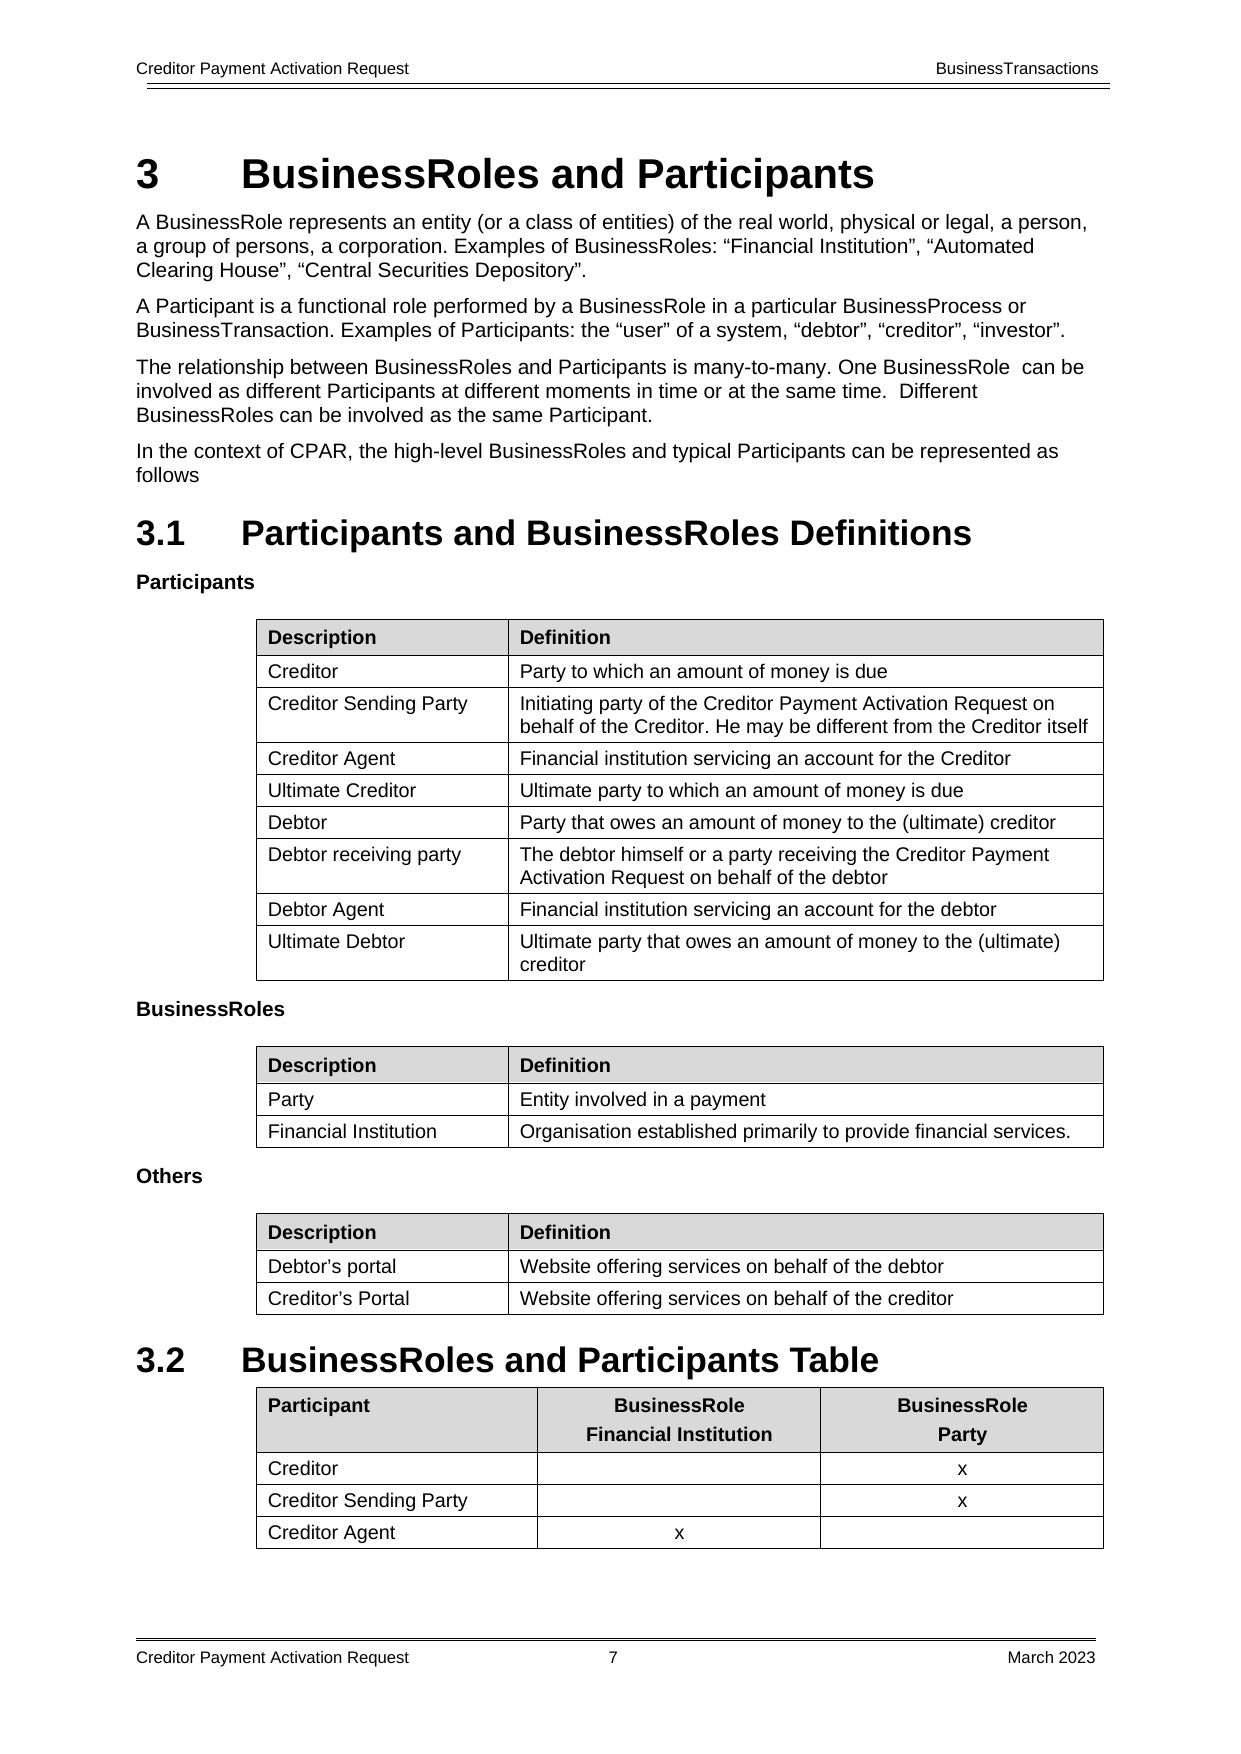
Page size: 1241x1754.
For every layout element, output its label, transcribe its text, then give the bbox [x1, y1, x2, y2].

table_cell x [821, 1485, 1103, 1516]
table_cell [538, 1485, 820, 1516]
table_cell x [538, 1517, 820, 1548]
table_cell Debtor [257, 807, 508, 838]
table_cell Creditor Sending Party [257, 688, 508, 742]
table_cell Party to which an amount of money is due [509, 656, 1103, 687]
text Others [136, 1164, 1104, 1188]
table_header Description [257, 1047, 508, 1082]
table_cell Financial institution servicing an account for the debtor [509, 894, 1103, 925]
table_cell Creditor Sending Party [257, 1485, 537, 1516]
text A Participant is a functional role performed by a BusinessRole in a particular BusinessProcess or BusinessTransaction. Examples of Participants: the “user” of a system, “debtor”, “creditor”, “investor”. [136, 294, 1104, 342]
table_header Description [257, 620, 508, 655]
table_cell Ultimate Debtor [257, 926, 508, 979]
table_cell [821, 1517, 1103, 1548]
table_header Description [257, 1214, 508, 1249]
table_cell Initiating party of the Creditor Payment Activation Request on behalf of the Creditor. He may be different from the Creditor itself [509, 688, 1103, 742]
table_cell Creditor’s Portal [257, 1283, 508, 1314]
text The relationship between BusinessRoles and Participants is many-to-many. One BusinessRole can be involved as different Participants at different moments in time or at the same time. Different BusinessRoles can be involved as the same Participant. [136, 355, 1104, 427]
table_cell Website offering services on behalf of the debtor [509, 1251, 1103, 1282]
table_header BusinessRole Financial Institution [538, 1388, 820, 1452]
text A BusinessRole represents an entity (or a class of entities) of the real world, physical or legal, a person, a group of persons, a corporation. Examples of BusinessRoles: “Financial Institution”, “Automated Clearing House”, “Central Securities Depository”. [136, 210, 1104, 282]
table_cell Debtor Agent [257, 894, 508, 925]
table_cell x [821, 1453, 1103, 1484]
table_cell Website offering services on behalf of the creditor [509, 1283, 1103, 1314]
text In the context of CPAR, the high-level BusinessRoles and typical Participants can be represented as follows [136, 439, 1104, 487]
table_cell Creditor Agent [257, 1517, 537, 1548]
table_cell The debtor himself or a party receiving the Creditor Payment Activation Request on behalf of the debtor [509, 839, 1103, 893]
table_cell Creditor [257, 1453, 537, 1484]
table_header Definition [509, 620, 1103, 655]
table_cell Creditor [257, 656, 508, 687]
table_header Definition [509, 1214, 1103, 1249]
subtitle BusinessRoles and Participants Table [136, 1340, 1104, 1380]
text BusinessRoles [136, 997, 1104, 1021]
table_header Participant [257, 1388, 537, 1452]
table_cell Ultimate party that owes an amount of money to the (ultimate) creditor [509, 926, 1103, 979]
subtitle Participants and BusinessRoles Definitions [136, 512, 1104, 553]
table_header Definition [509, 1047, 1103, 1082]
table_cell Entity involved in a payment [509, 1084, 1103, 1114]
subtitle BusinessRoles and Participants [136, 149, 1104, 197]
table_cell Party [257, 1084, 508, 1114]
table_cell Financial institution servicing an account for the Creditor [509, 743, 1103, 774]
table_cell Organisation established primarily to provide financial services. [509, 1116, 1103, 1147]
table_cell Party that owes an amount of money to the (ultimate) creditor [509, 807, 1103, 838]
table_cell Financial Institution [257, 1116, 508, 1147]
table_header BusinessRole Party [821, 1388, 1103, 1452]
table_cell Debtor receiving party [257, 839, 508, 893]
table_cell Ultimate party to which an amount of money is due [509, 775, 1103, 806]
table_cell Debtor’s portal [257, 1251, 508, 1282]
table_cell [538, 1453, 820, 1484]
table_cell Ultimate Creditor [257, 775, 508, 806]
text Participants [136, 569, 1104, 593]
table_cell Creditor Agent [257, 743, 508, 774]
